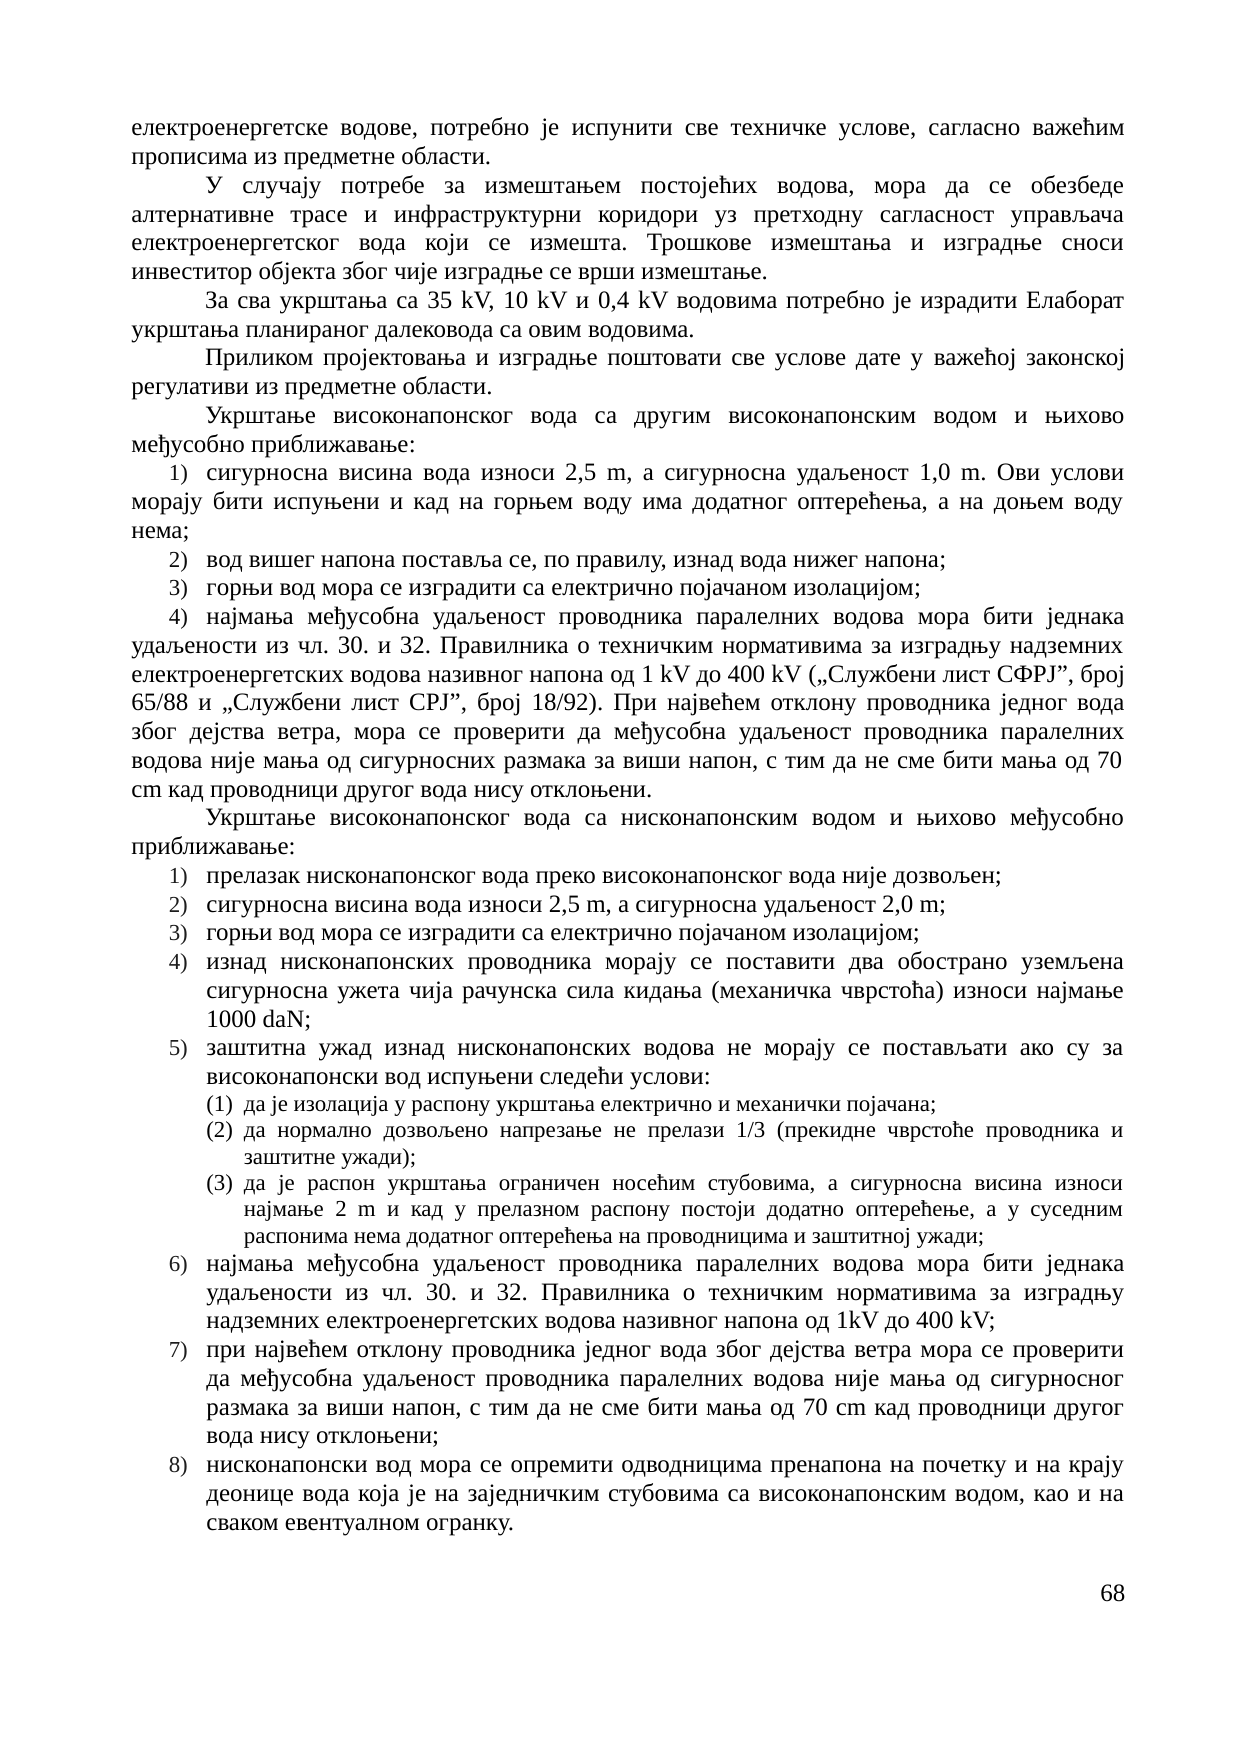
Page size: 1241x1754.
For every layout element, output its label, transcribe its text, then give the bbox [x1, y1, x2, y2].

list да нормално дозвољено напрезање не прелази 1/3 (прекидне чврстоће проводника и заштитне ужади); [206, 1116, 1125, 1169]
list да је изолација у распону укрштања електрично и механички појачана; [206, 1090, 1125, 1116]
list најмања међусобна удаљеност проводника паралелних водова мора бити једнака удаљености из чл. 30. и 32. Правилника о техничким нормативима за изградњу надземних електроенергетских водова називног напона од 1 kV до 400 kV („Службени лист СФРЈ”, број 65/88 и „Службени лист СРЈ”, број 18/92). При највећем отклону проводника једног вода због дејства ветра, мора се проверити да међусобна удаљеност проводника паралелних водова није мања од сигурносних размака за виши напон, с тим да не сме бити мања од 70 cm кад проводници другог вода нису отклоњени. [131, 601, 1125, 802]
list горњи вод мора се изградити са електрично појачаном изолацијом; [169, 572, 1125, 601]
list при највећем отклону проводника једног вода због дејства ветра мора се проверити да међусобна удаљеност проводника паралелних водова није мања од сигурносног размака за виши напон, с тим да не сме бити мања од 70 cm кад проводници другог вода нису отклоњени; [169, 1334, 1125, 1449]
list нисконапонски вод мора се опремити одводницима пренапона на почетку и на крају деонице вода која је на заједничким стубовима са високонапонским водом, као и на сваком евентуалном огранку. [169, 1449, 1125, 1536]
list сигурносна висина вода износи 2,5 m, а сигурносна удаљеност 1,0 m. Ови услови морају бити испуњени и кад на горњем воду има додатног оптерећења, а на доњем воду нема; [131, 457, 1125, 544]
list најмања међусобна удаљеност проводника паралелних водова мора бити једнака удаљености из чл. 30. и 32. Правилника о техничким нормативима за изградњу надземних електроенергетских водова називног напона од 1kV до 400 kV; [169, 1248, 1125, 1334]
list изнад нисконапонских проводника морају се поставити два обострано уземљена сигурносна ужета чија рачунска сила кидања (механичка чврстоћа) износи најмањe 1000 daN; [169, 946, 1125, 1032]
text Укрштање високонапонског вода са нисконапонским водом и њихово међусобно приближавање: [131, 802, 1125, 860]
list да је распон укрштања ограничен носећим стубовима, а сигурносна висина износи најмање 2 m и кад у прелазном распону постоји додатно оптерећење, а у суседним распонима нема додатног оптерећења на проводницима и заштитној ужади; [206, 1169, 1125, 1248]
list горњи вод мора се изградити са електрично појачаном изолацијом; [169, 917, 1125, 946]
text Укрштање високонапонског вода са другим високонапонским водом и њихово међусобно приближавање: [131, 400, 1125, 457]
text Приликом пројектовања и изградње поштовати све услове дате у важећој законској регулативи из предметне области. [131, 342, 1125, 400]
list сигурносна висина вода износи 2,5 m, а сигурносна удаљеност 2,0 m; [169, 889, 1125, 917]
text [131, 112, 1125, 170]
list вод вишег напона поставља се, по правилу, изнад вода нижег напона; [169, 544, 1125, 572]
list прелазак нисконапонског вода преко високонапонског вода није дозвољен; [169, 860, 1125, 889]
list заштитна ужад изнад нисконапонских водова не морају се постављати ако су за високонапонски вод испуњени следећи услови: [169, 1032, 1125, 1090]
text За сва укрштања са 35 kV, 10 kV и 0,4 kV водовима потребно је израдити Елаборат укрштања планираног далековода са овим водовима. [131, 285, 1125, 342]
text У случају потребе за измештањем постојећих водова, мора да се обезбеде алтернативне трасе и инфраструктурни коридори уз претходну сагласност управљача електроенергетског вода који се измешта. Трошкове измештања и изградње сноси инвеститор објекта због чије изградње се врши измештање. [131, 170, 1125, 285]
